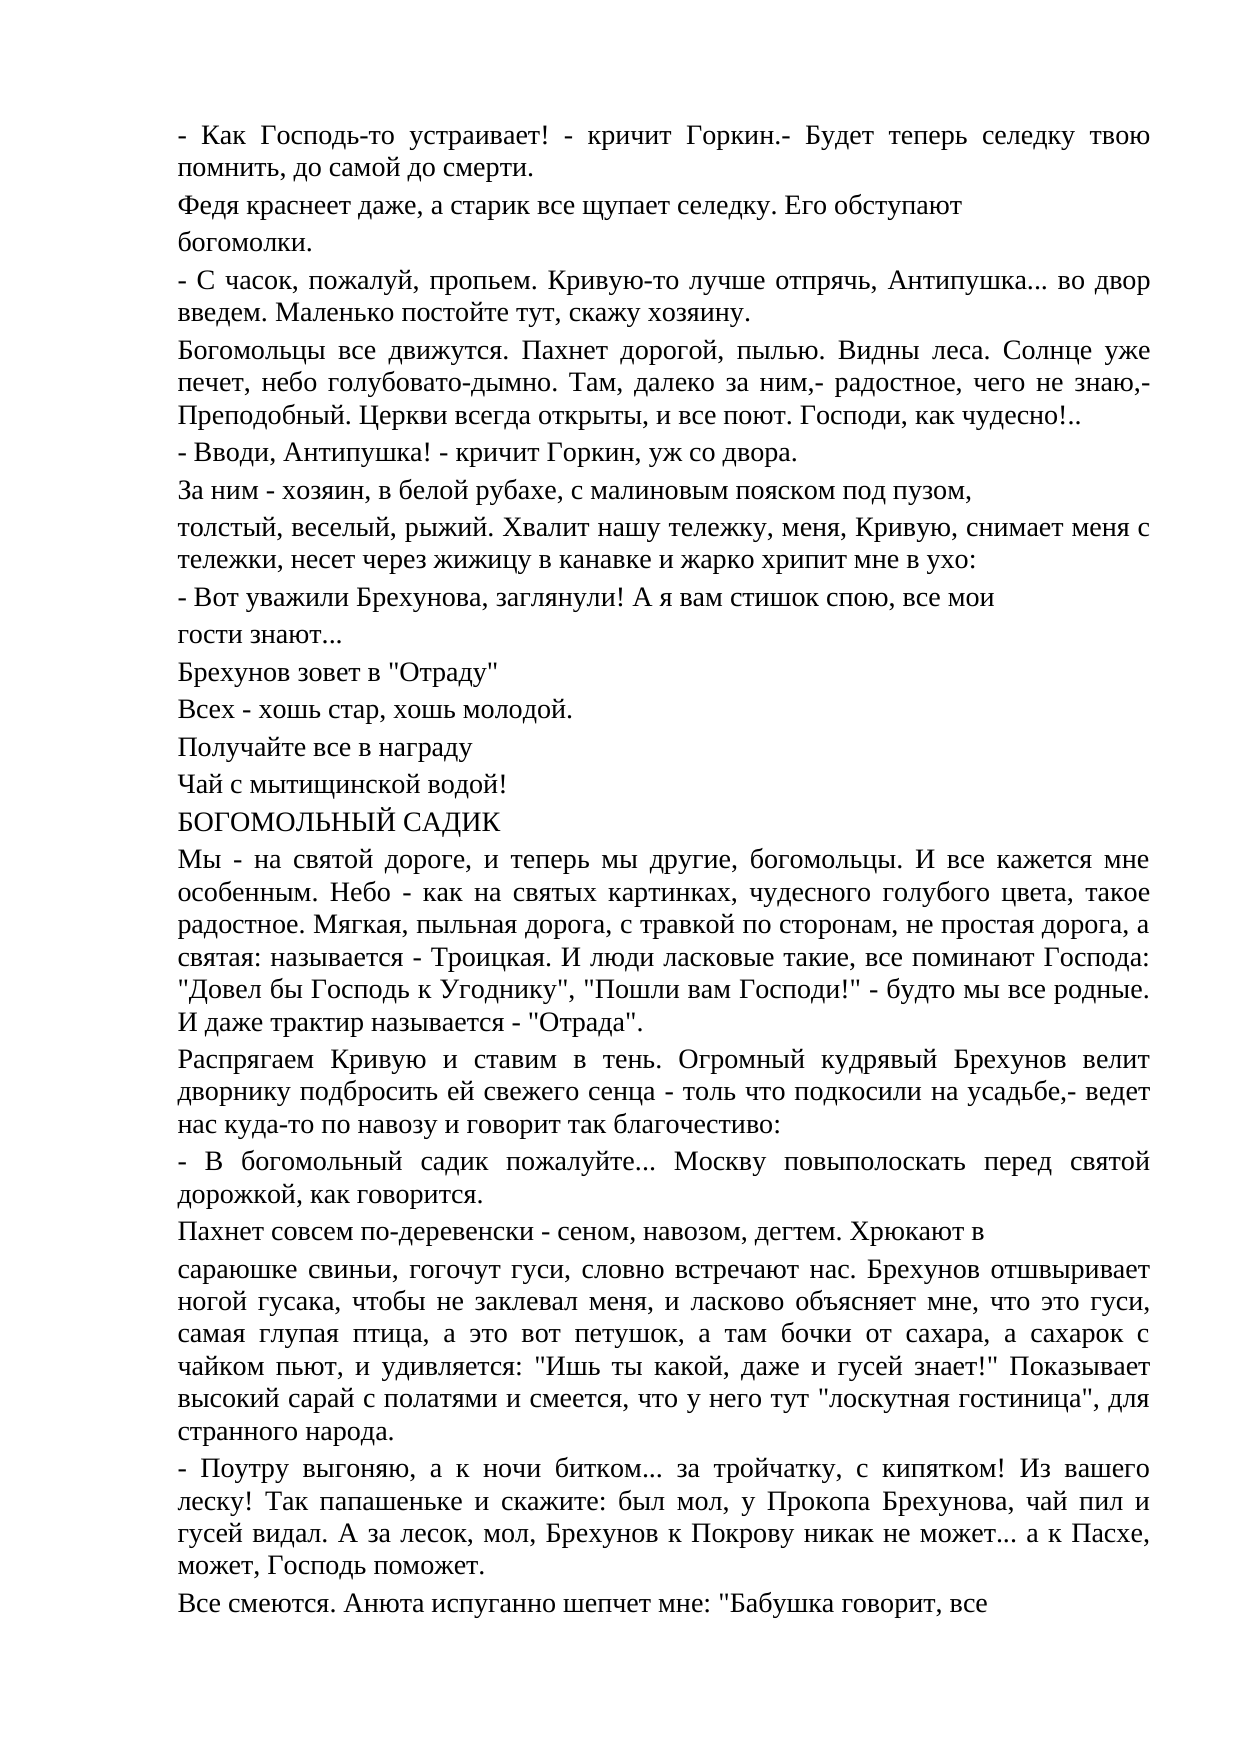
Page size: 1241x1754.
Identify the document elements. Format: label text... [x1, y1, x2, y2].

text гости знают... [177, 618, 1152, 650]
text толстый, веселый, рыжий. Хвалит нашу тележку, меня, Кривую, снимает меня с тележки, несет через жижицу в канавке и жарко хрипит мне в ухо: [177, 510, 1152, 575]
text Федя краснеет даже, а старик все щупает селедку. Его обступают [177, 188, 1152, 220]
text Богомольцы все движутся. Пахнет дорогой, пылью. Видны леса. Солнце уже печет, небо голубовато-дымно. Там, далеко за ним,- радостное, чего не знаю,- Преподобный. Церкви всегда открыты, и все поют. Господи, как чудесно!.. [177, 333, 1152, 430]
text - Поутру выгоняю, а к ночи битком... за тройчатку, с кипятком! Из вашего леску! Так папашеньке и скажите: был мол, у Прокопа Брехунова, чай пил и гусей видал. А за лесок, мол, Брехунов к Покрову никак не может... а к Пасхе, может, Господь поможет. [177, 1451, 1152, 1581]
text - С часок, пожалуй, пропьем. Кривую-то лучше отпрячь, Антипушка... во двор введем. Маленько постойте тут, скажу хозяину. [177, 263, 1152, 328]
text - Как Господь-то устраивает! - кричит Горкин.- Будет теперь селедку твою помнить, до самой до смерти. [177, 118, 1152, 183]
text Получайте все в награду [177, 730, 1152, 762]
text богомолки. [177, 226, 1152, 258]
text Мы - на святой дороге, и теперь мы другие, богомольцы. И все кажется мне особенным. Небо - как на святых картинках, чудесного голубого цвета, такое радостное. Мягкая, пыльная дорога, с травкой по сторонам, не простая дорога, а святая: называется - Троицкая. И люди ласковые такие, все поминают Господа: "Довел бы Господь к Угоднику", "Пошли вам Господи!" - будто мы все родные. И даже трактир называется - "Отрада". [177, 843, 1152, 1037]
text - Вот уважили Брехунова, заглянули! А я вам стишок спою, все мои [177, 580, 1152, 612]
text Пахнет совсем по-деревенски - сеном, навозом, дегтем. Хрюкают в [177, 1214, 1152, 1247]
text - В богомольный садик пожалуйте... Москву повыполоскать перед святой дорожкой, как говорится. [177, 1144, 1152, 1209]
text сараюшке свиньи, гогочут гуси, словно встречают нас. Брехунов отшвыривает ногой гусака, чтобы не заклевал меня, и ласково объясняет мне, что это гуси, самая глупая птица, а это вот петушок, а там бочки от сахара, а сахарок с чайком пьют, и удивляется: "Ишь ты какой, даже и гусей знает!" Показывает высокий сарай с полатями и смеется, что у него тут "лоскутная гостиница", для странного народа. [177, 1252, 1152, 1446]
text За ним - хозяин, в белой рубахе, с малиновым пояском под пузом, [177, 473, 1152, 505]
text Распрягаем Кривую и ставим в тень. Огромный кудрявый Брехунов велит дворнику подбросить ей свежего сенца - толь что подкосили на усадьбе,- ведет нас куда-то по навозу и говорит так благочестиво: [177, 1042, 1152, 1139]
text Всех - хошь стар, хошь молодой. [177, 693, 1152, 725]
text Брехунов зовет в "Отраду" [177, 655, 1152, 687]
text Все смеются. Анюта испуганно шепчет мне: "Бабушка говорит, все [177, 1586, 1152, 1618]
text - Вводи, Антипушка! - кричит Горкин, уж со двора. [177, 435, 1152, 468]
text Чай с мытищинской водой! [177, 768, 1152, 800]
text БОГОМОЛЬНЫЙ САДИК [177, 805, 1152, 837]
